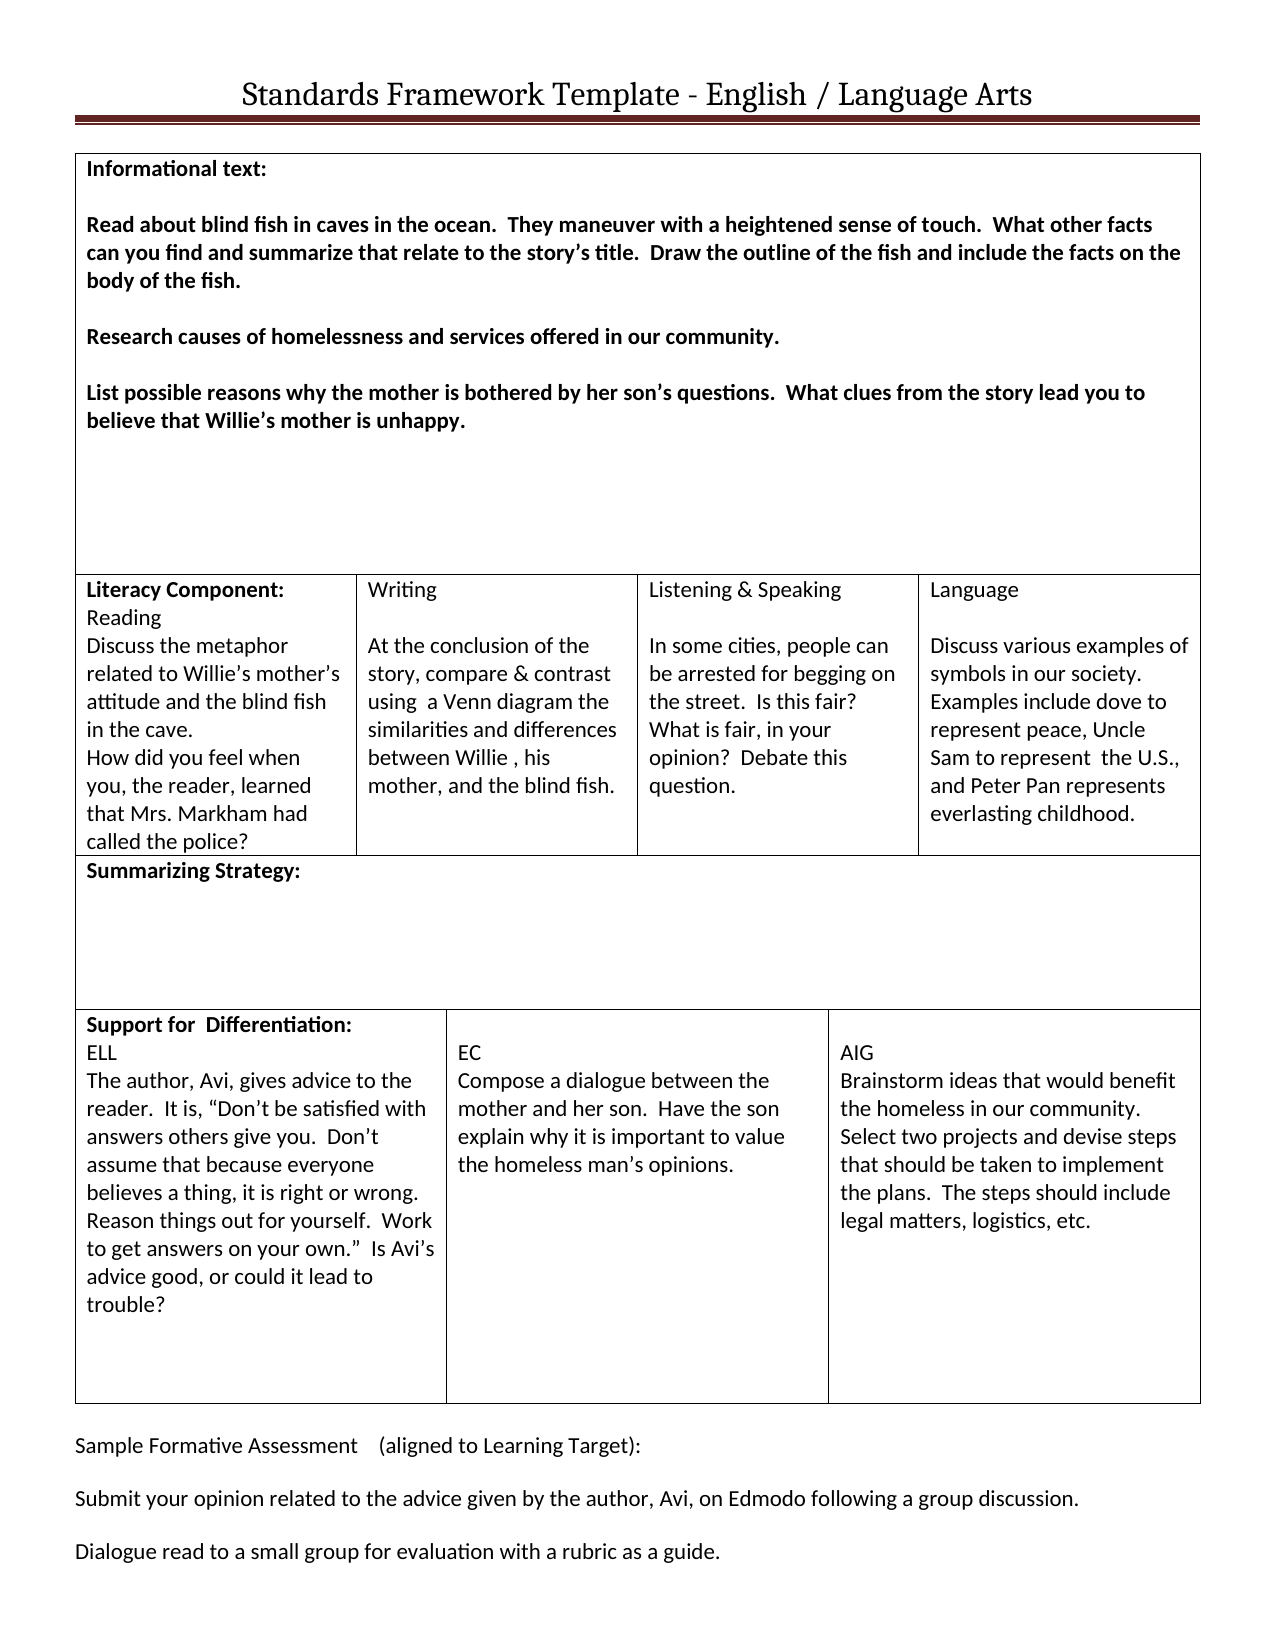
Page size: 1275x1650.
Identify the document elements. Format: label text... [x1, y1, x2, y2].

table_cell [76, 154, 1200, 574]
table_cell Summarizing Strategy: [76, 856, 1200, 1009]
text Dialogue read to a small group for evaluation with a rubric as a guide. [75, 1537, 1200, 1566]
table_cell Listening & Speaking In some cities, people can be arrested for begging on the street. Is this fair? What is fair, in your opinion? Debate this question. [638, 575, 918, 855]
table_cell Language Discuss various examples of symbols in our society. Examples include dove to represent peace, Uncle Sam to represent the U.S., and Peter Pan represents everlasting childhood. [919, 575, 1200, 855]
table_cell Writing At the conclusion of the story, compare & contrast using a Venn diagram the similarities and differences between Willie , his mother, and the blind fish. [357, 575, 637, 855]
table_cell Support for Differentiation: ELL The author, Avi, gives advice to the reader. It is, “Don’t be satisfied with answers others give you. Don’t assume that because everyone believes a thing, it is right or wrong. Reason things out for yourself. Work to get answers on your own.” Is Avi’s advice good, or could it lead to trouble? [76, 1010, 446, 1402]
table_cell AIG Brainstorm ideas that would benefit the homeless in our community. Select two projects and devise steps that should be taken to implement the plans. The steps should include legal matters, logistics, etc. [829, 1010, 1200, 1402]
table_cell Literacy Component: Reading Discuss the metaphor related to Willie’s mother’s attitude and the blind fish in the cave. How did you feel when you, the reader, learned that Mrs. Markham had called the police? [76, 575, 356, 855]
text Sample Formative Assessment (aligned to Learning Target): [75, 1431, 1200, 1459]
text Submit your opinion related to the advice given by the author, Avi, on Edmodo following a group discussion. [75, 1484, 1200, 1512]
table_cell EC Compose a dialogue between the mother and her son. Have the son explain why it is important to value the homeless man’s opinions. [447, 1010, 828, 1402]
